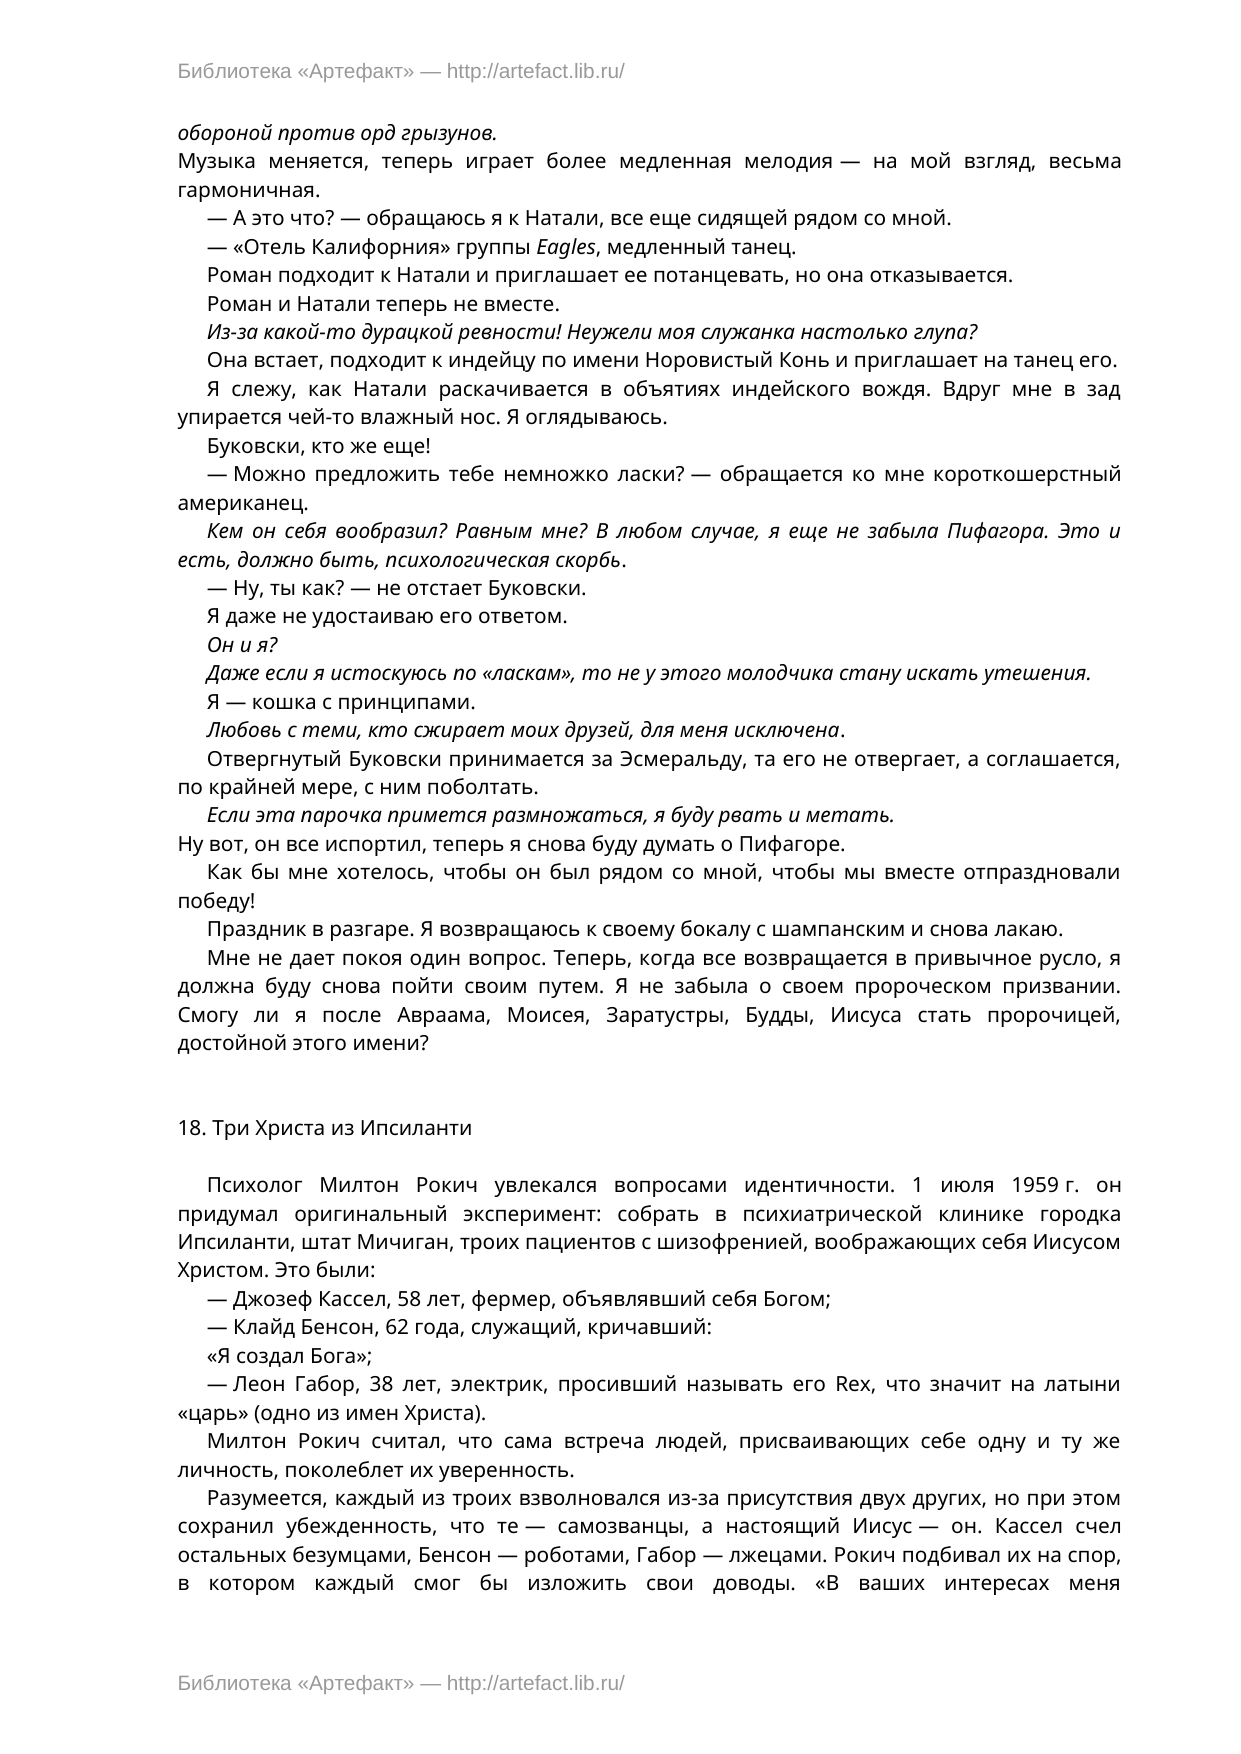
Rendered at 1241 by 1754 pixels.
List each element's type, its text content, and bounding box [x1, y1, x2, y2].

text «Я создал Бога»; [177, 1341, 1122, 1369]
text Я слежу, как Натали раскачивается в объятиях индейского вождя. Вдруг мне в зад упирается чей-то влажный нос. Я оглядываюсь. [177, 374, 1122, 431]
text — Ну, ты как? — не отстает Буковски. [177, 573, 1122, 602]
text Любовь с теми, кто сжирает моих друзей, для меня исключена. [177, 715, 1122, 744]
text Если эта парочка примется размножаться, я буду рвать и метать. Ну вот, он все испортил, теперь я снова буду думать о Пифагоре. [177, 801, 1122, 857]
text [177, 1483, 1122, 1597]
text Праздник в разгаре. Я возвращаюсь к своему бокалу с шампанским и снова лакаю. [177, 914, 1122, 943]
text Я — кошка с принципами. [177, 687, 1122, 715]
text Роман подходит к Натали и приглашает ее потанцевать, но она отказывается. [177, 260, 1122, 289]
text Она встает, подходит к индейцу по имени Норовистый Конь и приглашает на танец его. [177, 346, 1122, 374]
text Отвергнутый Буковски принимается за Эсмеральду, та его не отвергает, а соглашается, по крайней мере, с ним поболтать. [177, 744, 1122, 801]
text Милтон Рокич считал, что сама встреча людей, присваивающих себе одну и ту же личность, поколеблет их уверенность. [177, 1426, 1122, 1483]
text Мне не дает покоя один вопрос. Теперь, когда все возвращается в привычное русло, я должна буду снова пойти своим путем. Я не забыла о своем пророческом призвании. Смогу ли я после Авраама, Моисея, Заратустры, Будды, Иисуса стать пророчицей, достойной этого имени? [177, 943, 1122, 1057]
text Я даже не удостаиваю его ответом. [177, 602, 1122, 630]
text — Можно предложить тебе немножко ласки? — обращается ко мне короткошерстный американец. [177, 459, 1122, 516]
text Психолог Милтон Рокич увлекался вопросами идентичности. 1 июля 1959 г. он придумал оригинальный эксперимент: собрать в психиатрической клинике городка Ипсиланти, штат Мичиган, троих пациентов с шизофренией, воображающих себя Иисусом Христом. Это были: [177, 1170, 1122, 1284]
text Как бы мне хотелось, чтобы он был рядом со мной, чтобы мы вместе отпраздновали победу! [177, 857, 1122, 914]
text Из-за какой-то дурацкой ревности! Неужели моя служанка настолько глупа? [177, 317, 1122, 346]
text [177, 118, 1122, 203]
text — А это что? — обращаюсь я к Натали, все еще сидящей рядом со мной. [177, 203, 1122, 232]
text — Клайд Бенсон, 62 года, служащий, кричавший: [177, 1312, 1122, 1341]
text — Джозеф Кассел, 58 лет, фермер, объявлявший себя Богом; [177, 1284, 1122, 1312]
subtitle 18. Три Христа из Ипсиланти [177, 1113, 1122, 1142]
text — «Отель Калифорния» группы Eagles, медленный танец. [177, 232, 1122, 260]
text Роман и Натали теперь не вместе. [177, 289, 1122, 317]
text Буковски, кто же еще! [177, 431, 1122, 459]
text Он и я? [177, 630, 1122, 658]
text Даже если я истоскуюсь по «ласкам», то не у этого молодчика стану искать утешения. [177, 658, 1122, 687]
text Кем он себя вообразил? Равным мне? В любом случае, я еще не забыла Пифагора. Это и есть, должно быть, психологическая скорбь. [177, 516, 1122, 573]
text — Леон Габор, 38 лет, электрик, просивший называть его Rex, что значит на латыни «царь» (одно из имен Христа). [177, 1369, 1122, 1426]
